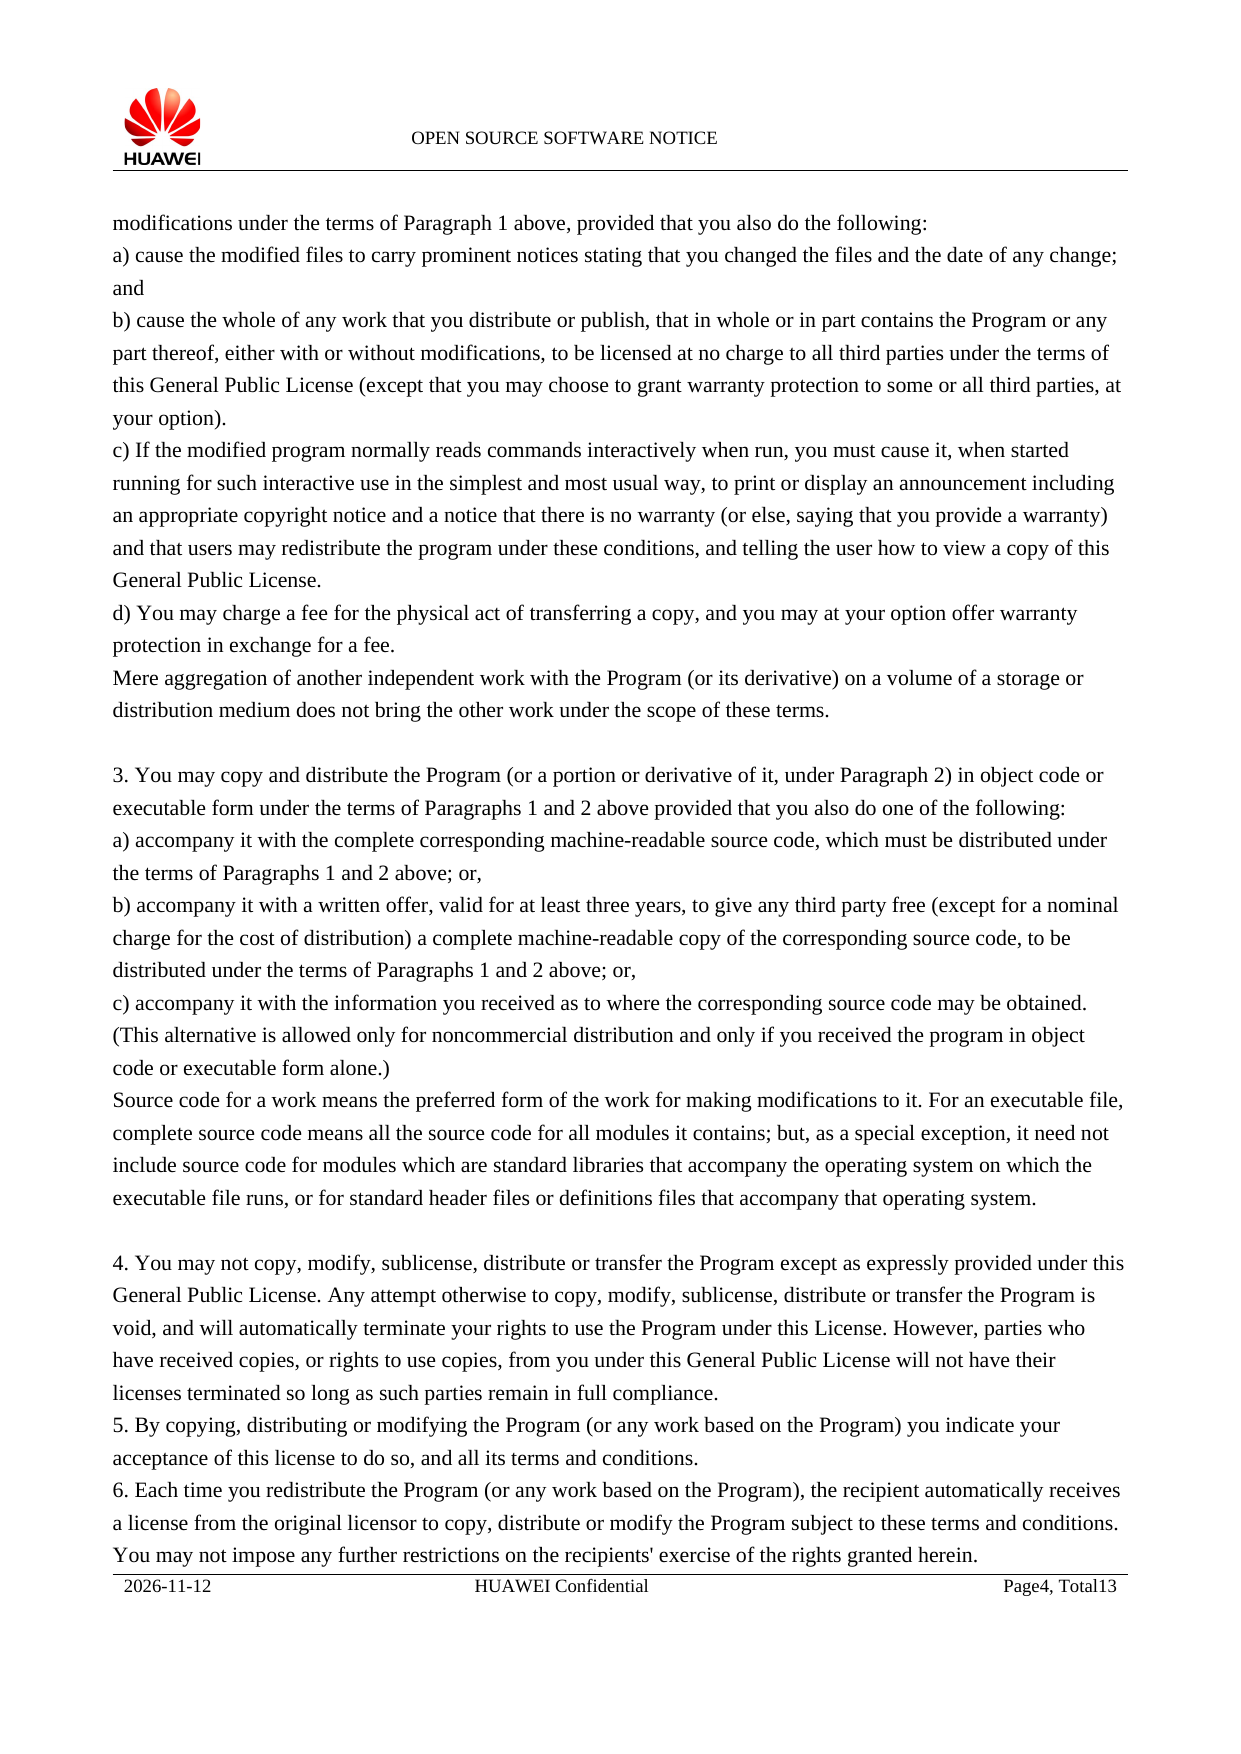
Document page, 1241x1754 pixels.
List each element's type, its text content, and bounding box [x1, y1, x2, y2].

picture [124, 88, 201, 165]
